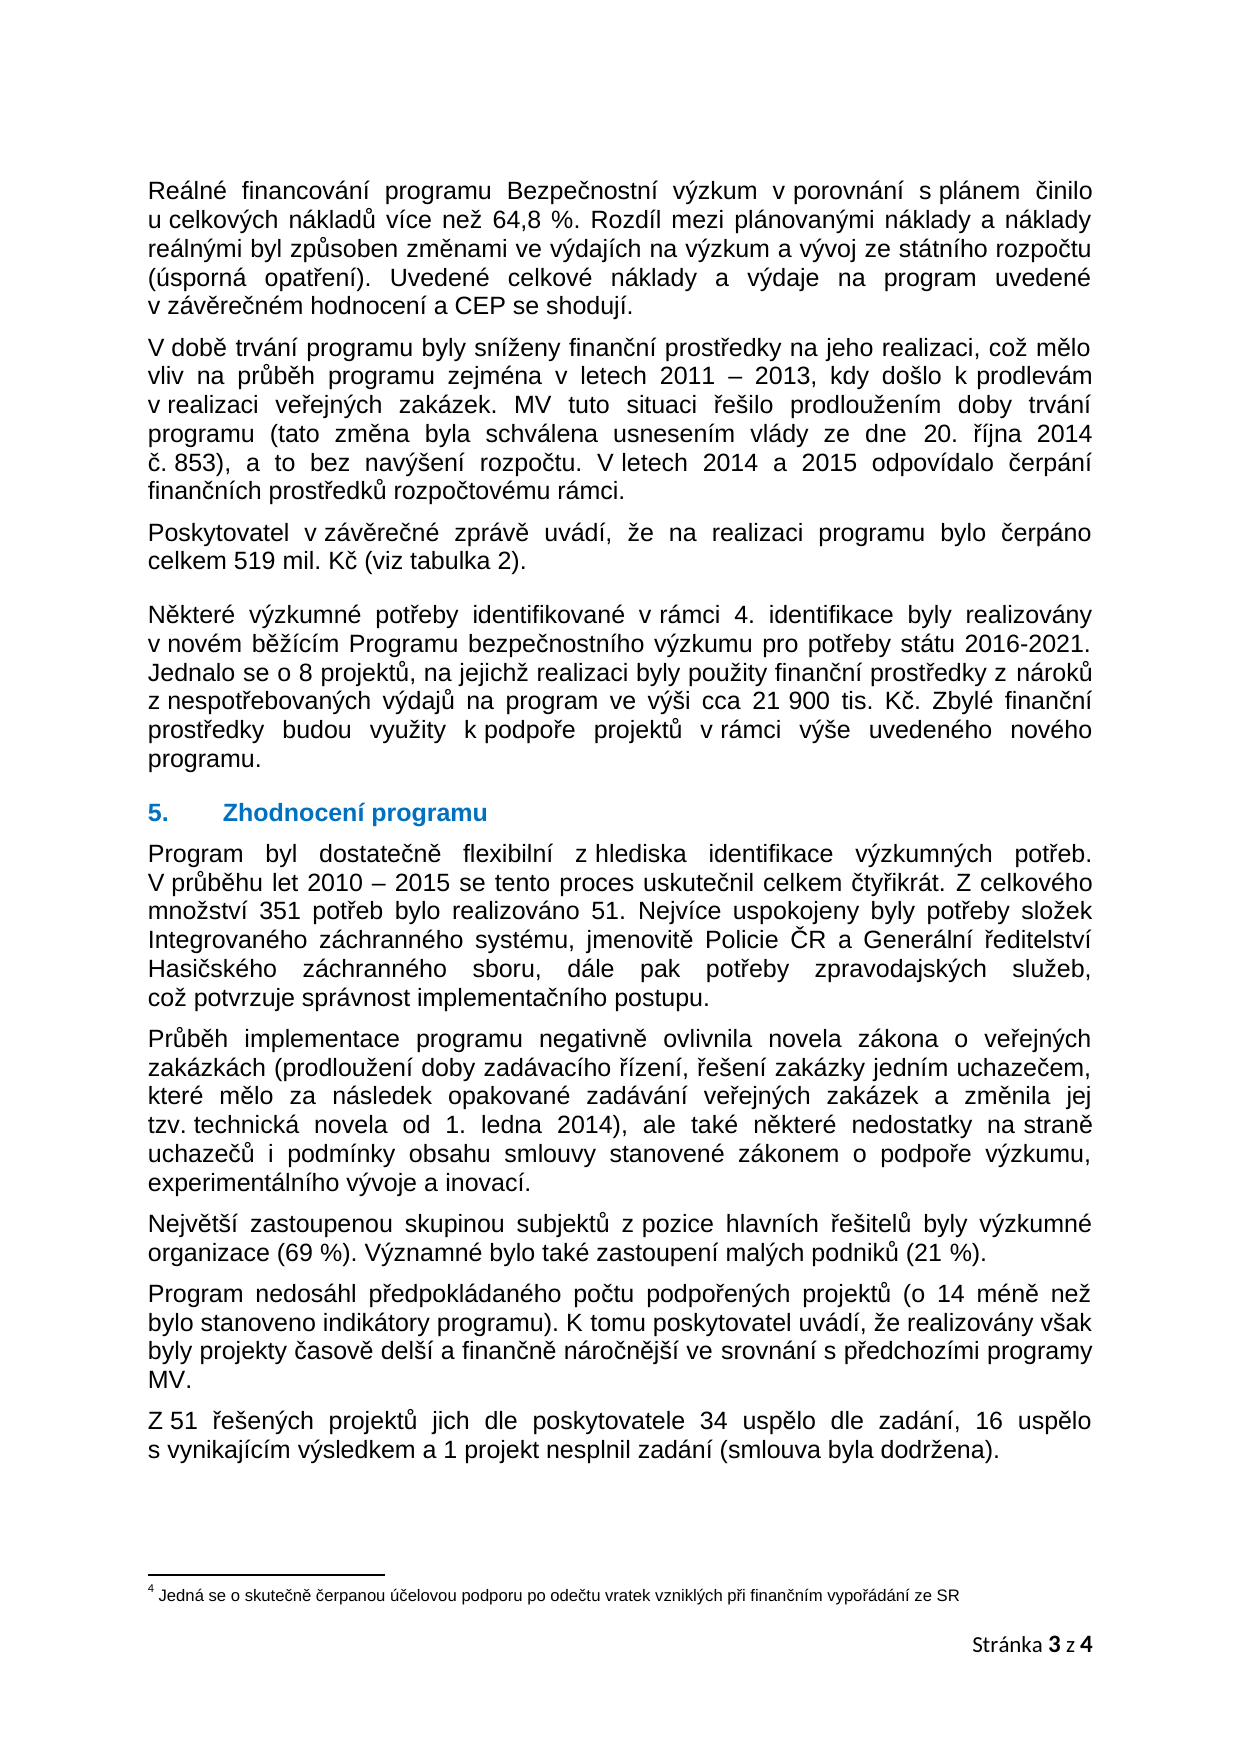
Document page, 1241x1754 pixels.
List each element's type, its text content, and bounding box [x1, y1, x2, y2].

text V době trvání programu byly sníženy finanční prostředky na jeho realizaci, což mělo vliv na průběh programu zejména v letech 2011 – 2013, kdy došlo k prodlevám v realizaci veřejných zakázek. MV tuto situaci řešilo prodloužením doby trvání programu (tato změna byla schválena usnesením vlády ze dne 20. října 2014 č. 853), a to bez navýšení rozpočtu. V letech 2014 a 2015 odpovídalo čerpání finančních prostředků rozpočtovému rámci. [148, 333, 1093, 505]
text Poskytovatel v závěrečné zprávě uvádí, že na realizaci programu bylo čerpáno celkem 519 mil. Kč (viz tabulka 2). [148, 518, 1093, 575]
text Program byl dostatečně flexibilní z hlediska identifikace výzkumných potřeb. V průběhu let 2010 – 2015 se tento proces uskutečnil celkem čtyřikrát. Z celkového množství 351 potřeb bylo realizováno 51. Nejvíce uspokojeny byly potřeby složek Integrovaného záchranného systému, jmenovitě Policie ČR a Generální ředitelství Hasičského záchranného sboru, dále pak potřeby zpravodajských služeb, což potvrzuje správnost implementačního postupu. [148, 839, 1093, 1011]
text Průběh implementace programu negativně ovlivnila novela zákona o veřejných zakázkách (prodloužení doby zadávacího řízení, řešení zakázky jedním uchazečem, které mělo za následek opakované zadávání veřejných zakázek a změnila jej tzv. technická novela od 1. ledna 2014), ale také některé nedostatky na straně uchazečů i podmínky obsahu smlouvy stanovené zákonem o podpoře výzkumu, experimentálního vývoje a inovací. [148, 1024, 1093, 1196]
text Z 51 řešených projektů jich dle poskytovatele 34 uspělo dle zadání, 16 uspělo s vynikajícím výsledkem a 1 projekt nesplnil zadání (smlouva byla dodržena). [148, 1406, 1093, 1464]
subtitle Zhodnocení programu [148, 798, 1093, 826]
text Reálné financování programu Bezpečnostní výzkum v porovnání s plánem činilo u celkových nákladů více než 64,8 %. Rozdíl mezi plánovanými náklady a náklady reálnými byl způsoben změnami ve výdajích na výzkum a vývoj ze státního rozpočtu (úsporná opatření). Uvedené celkové náklady a výdaje na program uvedené v závěrečném hodnocení a CEP se shodují. [148, 176, 1093, 320]
text Některé výzkumné potřeby identifikované v rámci 4. identifikace byly realizovány v novém běžícím Programu bezpečnostního výzkumu pro potřeby státu 2016-2021. Jednalo se o 8 projektů, na jejichž realizaci byly použity finanční prostředky z nároků z nespotřebovaných výdajů na program ve výši cca 21 900 tis. Kč. Zbylé finanční prostředky budou využity k podpoře projektů v rámci výše uvedeného nového programu. [148, 600, 1093, 773]
text Program nedosáhl předpokládaného počtu podpořených projektů (o 14 méně než bylo stanoveno indikátory programu). K tomu poskytovatel uvádí, že realizovány však byly projekty časově delší a finančně náročnější ve srovnání s předchozími programy MV. [148, 1279, 1093, 1394]
text Největší zastoupenou skupinou subjektů z pozice hlavních řešitelů byly výzkumné organizace (69 %). Významné bylo také zastoupení malých podniků (21 %). [148, 1209, 1093, 1266]
